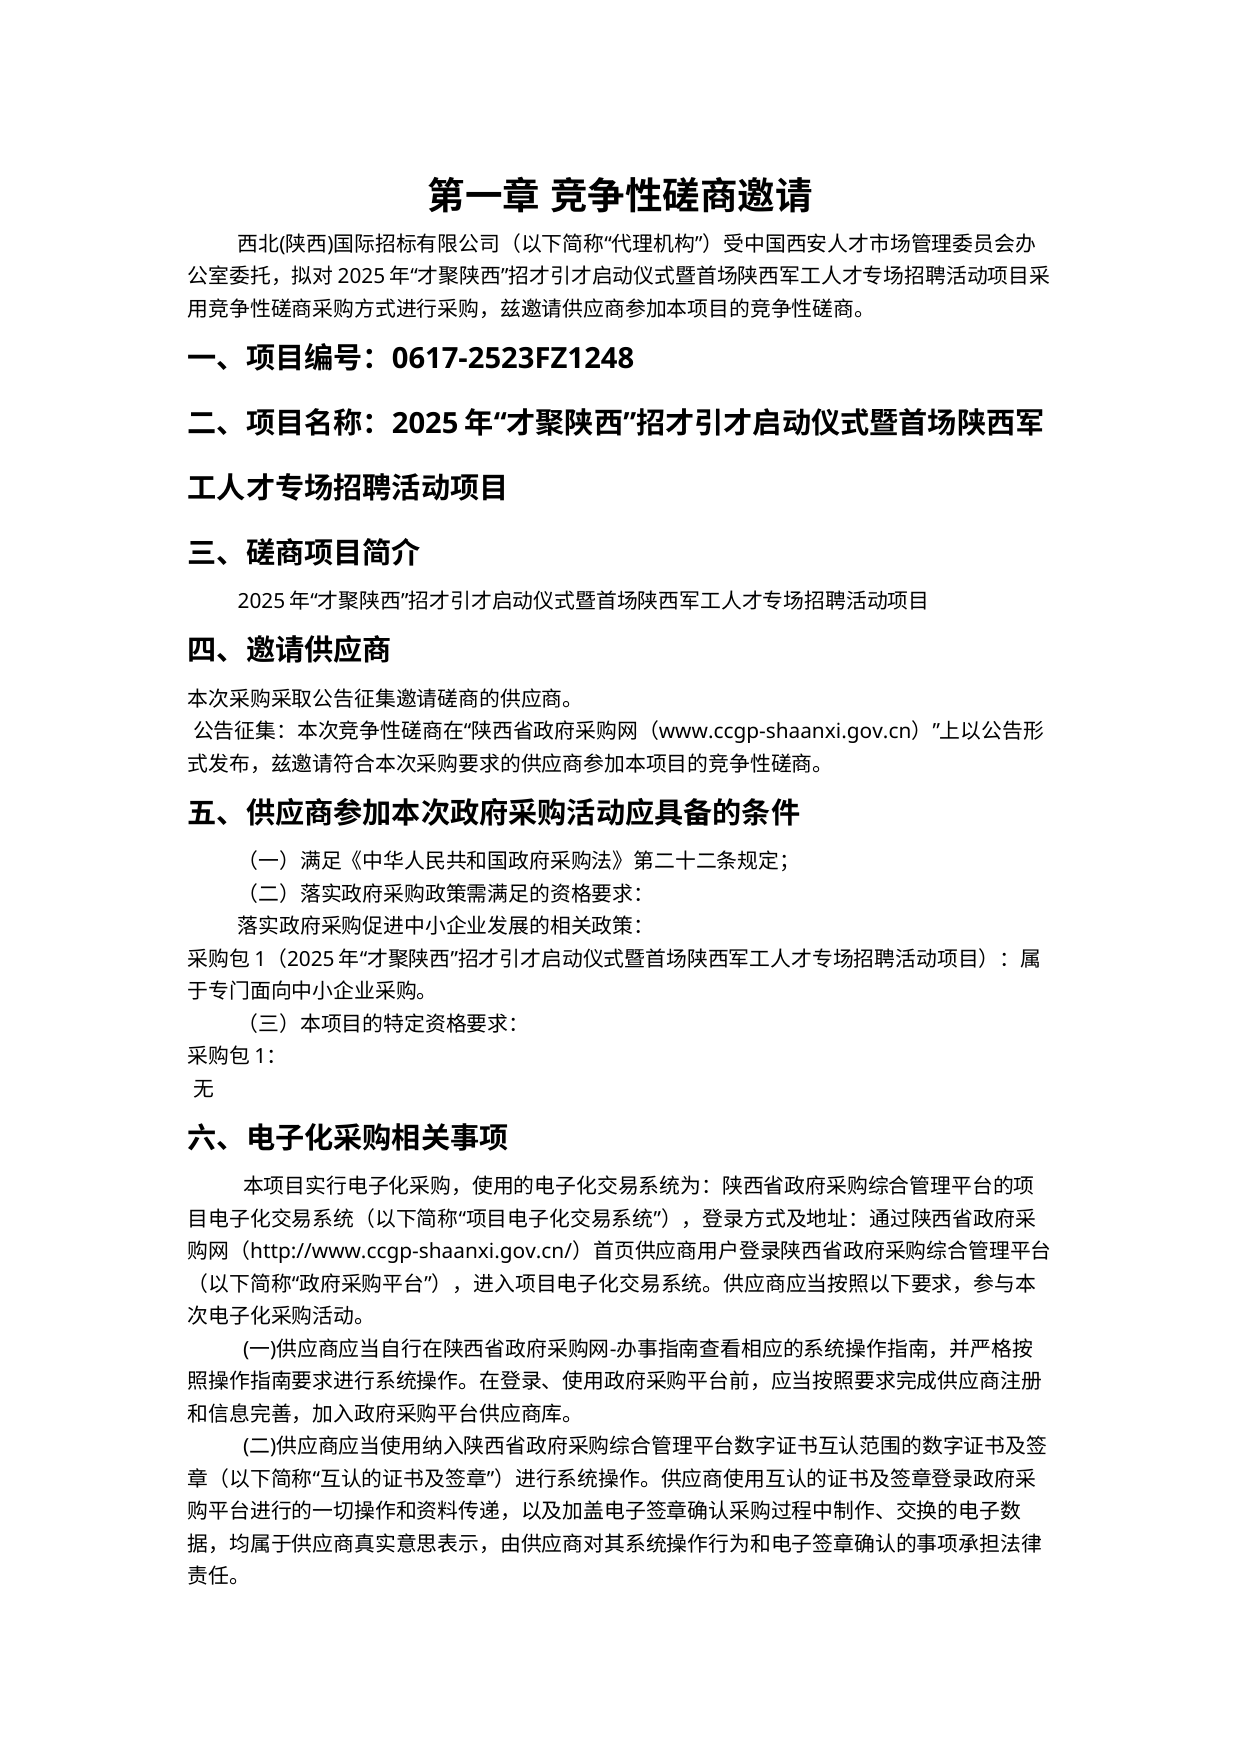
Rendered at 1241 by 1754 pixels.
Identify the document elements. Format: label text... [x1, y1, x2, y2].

text 第一章 竞争性磋商邀请 [187, 162, 1053, 227]
text 本次采购采取公告征集邀请磋商的供应商。 [187, 682, 1053, 714]
text (二)供应商应当使用纳入陕西省政府采购综合管理平台数字证书互认范围的数字证书及签章（以下简称“互认的证书及签章”）进行系统操作。供应商使用互认的证书及签章登录政府采购平台进行的一切操作和资料传递，以及加盖电子签章确认采购过程中制作、交换的电子数据，均属于供应商真实意思表示，由供应商对其系统操作行为和电子签章确认的事项承担法律责任。 [187, 1429, 1053, 1592]
text 四、邀请供应商 [187, 617, 1053, 682]
text （一）满足《中华人民共和国政府采购法》第二十二条规定； [187, 844, 1053, 877]
text 西北(陕西)国际招标有限公司（以下简称“代理机构”）受中国西安人才市场管理委员会办公室委托，拟对2025年“才聚陕西”招才引才启动仪式暨首场陕西军工人才专场招聘活动项目采用竞争性磋商采购方式进行采购，兹邀请供应商参加本项目的竞争性磋商。 [187, 227, 1053, 324]
text 公告征集：本次竞争性磋商在“陕西省政府采购网（www.ccgp-shaanxi.gov.cn）”上以公告形式发布，兹邀请符合本次采购要求的供应商参加本项目的竞争性磋商。 [187, 714, 1053, 779]
text 三、磋商项目简介 [187, 519, 1053, 584]
text （二）落实政府采购政策需满足的资格要求： [187, 877, 1053, 909]
text 2025年“才聚陕西”招才引才启动仪式暨首场陕西军工人才专场招聘活动项目 [187, 584, 1053, 617]
text 五、供应商参加本次政府采购活动应具备的条件 [187, 779, 1053, 844]
text 一、项目编号：0617-2523FZ1248 [187, 324, 1053, 389]
text 采购包1： [187, 1039, 1053, 1072]
text 六、电子化采购相关事项 [187, 1104, 1053, 1169]
text （三）本项目的特定资格要求： [187, 1007, 1053, 1039]
text 采购包1（2025年“才聚陕西”招才引才启动仪式暨首场陕西军工人才专场招聘活动项目）：属于专门面向中小企业采购。 [187, 942, 1053, 1007]
text 本项目实行电子化采购，使用的电子化交易系统为：陕西省政府采购综合管理平台的项目电子化交易系统（以下简称“项目电子化交易系统”），登录方式及地址：通过陕西省政府采购网（http://www.ccgp-shaanxi.gov.cn/）首页供应商用户登录陕西省政府采购综合管理平台（以下简称“政府采购平台”），进入项目电子化交易系统。供应商应当按照以下要求，参与本次电子化采购活动。 [187, 1169, 1053, 1332]
text 落实政府采购促进中小企业发展的相关政策： [187, 909, 1053, 942]
text (一)供应商应当自行在陕西省政府采购网-办事指南查看相应的系统操作指南，并严格按照操作指南要求进行系统操作。在登录、使用政府采购平台前，应当按照要求完成供应商注册和信息完善，加入政府采购平台供应商库。 [187, 1332, 1053, 1429]
text 二、项目名称：2025年“才聚陕西”招才引才启动仪式暨首场陕西军工人才专场招聘活动项目 [187, 389, 1053, 519]
text 无 [187, 1072, 1053, 1104]
